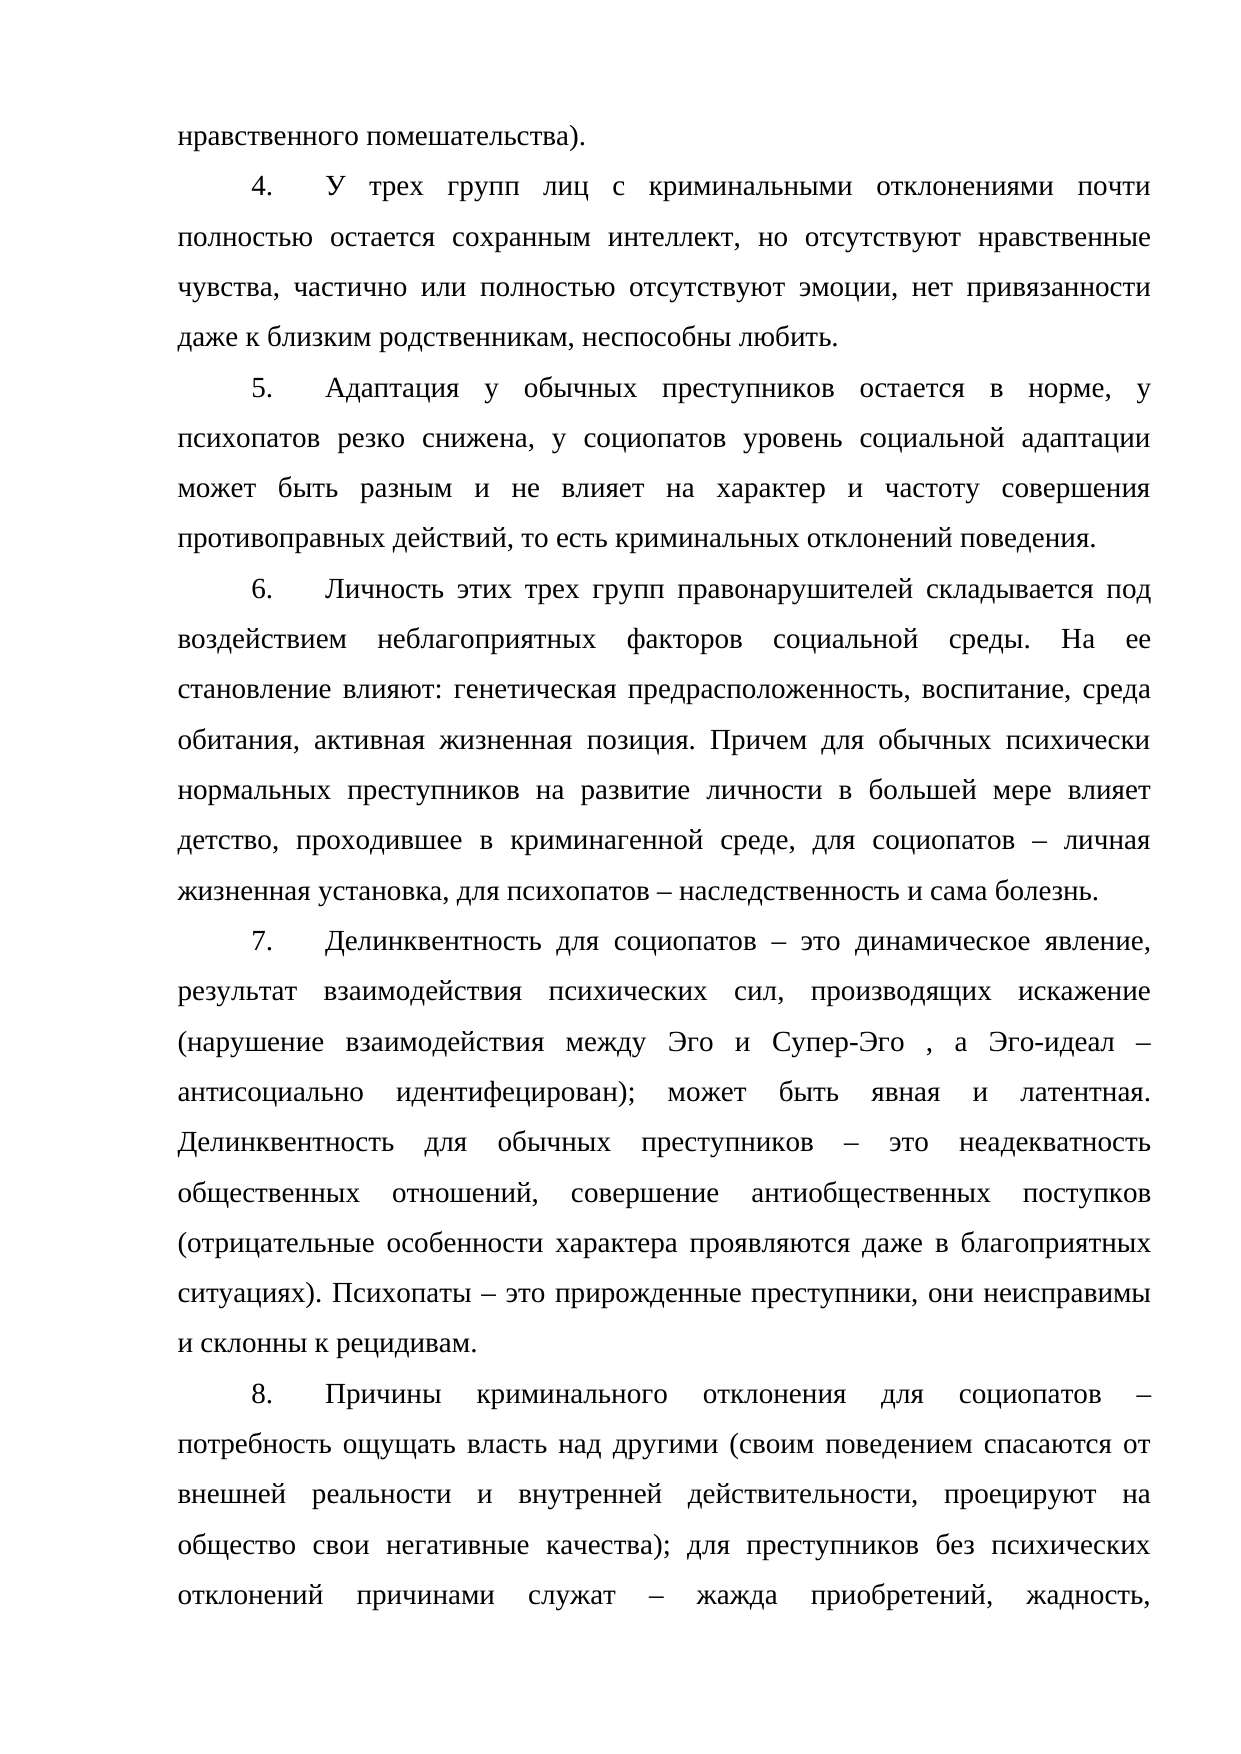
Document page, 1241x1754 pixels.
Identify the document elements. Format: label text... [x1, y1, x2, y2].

list У трех групп лиц с криминальными отклонениями почти полностью остается сохранным интеллект, но отсутствуют нравственные чувства, частично или полностью отсутствуют эмоции, нет привязанности даже к близким родственникам, неспособны любить. [177, 168, 1152, 353]
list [177, 1376, 1152, 1611]
list Адаптация у обычных преступников остается в норме, у психопатов резко снижена, у социопатов уровень социальной адаптации может быть разным и не влияет на характер и частоту совершения противоправных действий, то есть криминальных отклонений поведения. [177, 370, 1152, 554]
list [177, 118, 1152, 152]
list Делинквентность для социопатов – это динамическое явление, результат взаимодействия психических сил, производящих искажение (нарушение взаимодействия между Эго и Супер-Эго , а Эго-идеал – антисоциально идентифецирован); может быть явная и латентная. Делинквентность для обычных преступников – это неадекватность общественных отношений, совершение антиобщественных поступков (отрицательные особенности характера проявляются даже в благоприятных ситуациях). Психопаты – это прирожденные преступники, они неисправимы и склонны к рецидивам. [177, 923, 1152, 1359]
list Личность этих трех групп правонарушителей складывается под воздействием неблагоприятных факторов социальной среды. На ее становление влияют: генетическая предрасположенность, воспитание, среда обитания, активная жизненная позиция. Причем для обычных психически нормальных преступников на развитие личности в большей мере влияет детство, проходившее в криминагенной среде, для социопатов – личная жизненная установка, для психопатов – наследственность и сама болезнь. [177, 571, 1152, 906]
